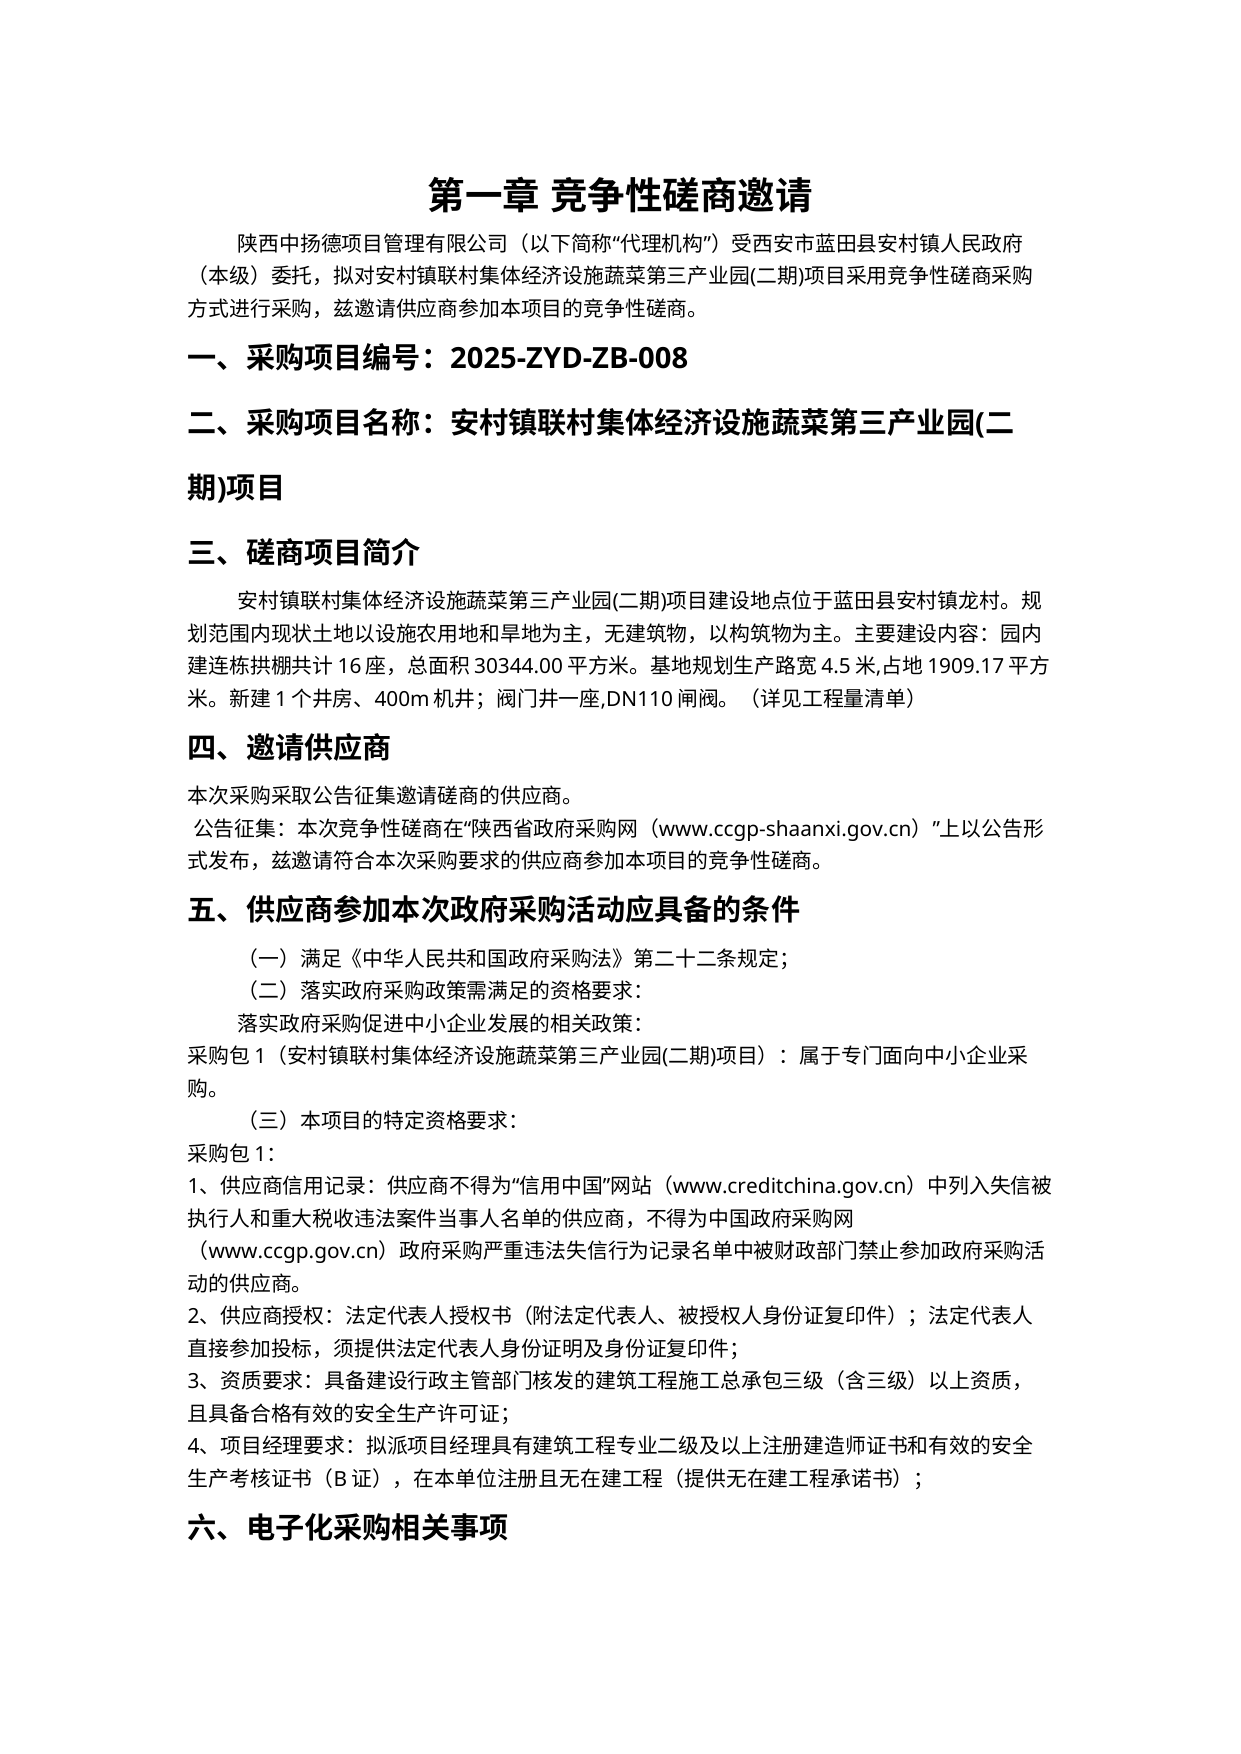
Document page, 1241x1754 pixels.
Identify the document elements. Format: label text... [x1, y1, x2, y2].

text 4、项目经理要求：拟派项目经理具有建筑工程专业二级及以上注册建造师证书和有效的安全生产考核证书（B证），在本单位注册且无在建工程（提供无在建工程承诺书）； [187, 1429, 1053, 1494]
text 第一章 竞争性磋商邀请 [187, 162, 1053, 227]
text 三、磋商项目简介 [187, 519, 1053, 584]
text 陕西中扬德项目管理有限公司（以下简称“代理机构”）受西安市蓝田县安村镇人民政府（本级）委托，拟对安村镇联村集体经济设施蔬菜第三产业园(二期)项目采用竞争性磋商采购方式进行采购，兹邀请供应商参加本项目的竞争性磋商。 [187, 227, 1053, 324]
text 落实政府采购促进中小企业发展的相关政策： [187, 1007, 1053, 1039]
text 本次采购采取公告征集邀请磋商的供应商。 [187, 779, 1053, 812]
text （三）本项目的特定资格要求： [187, 1104, 1053, 1137]
text 采购包1（安村镇联村集体经济设施蔬菜第三产业园(二期)项目）：属于专门面向中小企业采购。 [187, 1039, 1053, 1104]
text 六、电子化采购相关事项 [187, 1494, 1053, 1559]
text 公告征集：本次竞争性磋商在“陕西省政府采购网（www.ccgp-shaanxi.gov.cn）”上以公告形式发布，兹邀请符合本次采购要求的供应商参加本项目的竞争性磋商。 [187, 812, 1053, 877]
text 四、邀请供应商 [187, 714, 1053, 779]
text 1、供应商信用记录：供应商不得为“信用中国”网站（www.creditchina.gov.cn）中列入失信被执行人和重大税收违法案件当事人名单的供应商，不得为中国政府采购网（www.ccgp.gov.cn）政府采购严重违法失信行为记录名单中被财政部门禁止参加政府采购活动的供应商。 [187, 1169, 1053, 1299]
text 一、采购项目编号：2025-ZYD-ZB-008 [187, 324, 1053, 389]
text （一）满足《中华人民共和国政府采购法》第二十二条规定； [187, 942, 1053, 974]
text 二、采购项目名称：安村镇联村集体经济设施蔬菜第三产业园(二期)项目 [187, 389, 1053, 519]
text 3、资质要求：具备建设行政主管部门核发的建筑工程施工总承包三级（含三级）以上资质，且具备合格有效的安全生产许可证； [187, 1364, 1053, 1429]
text 五、供应商参加本次政府采购活动应具备的条件 [187, 877, 1053, 942]
text 安村镇联村集体经济设施蔬菜第三产业园(二期)项目建设地点位于蓝田县安村镇龙村。规划范围内现状土地以设施农用地和旱地为主，无建筑物，以构筑物为主。主要建设内容：园内建连栋拱棚共计16座，总面积30344.00平方米。基地规划生产路宽4.5米,占地1909.17平方米。新建1个井房、400m机井；阀门井一座,DN110闸阀。（详见工程量清单） [187, 584, 1053, 714]
text 2、供应商授权：法定代表人授权书（附法定代表人、被授权人身份证复印件）；法定代表人直接参加投标，须提供法定代表人身份证明及身份证复印件； [187, 1299, 1053, 1364]
text 采购包1： [187, 1137, 1053, 1169]
text （二）落实政府采购政策需满足的资格要求： [187, 974, 1053, 1007]
